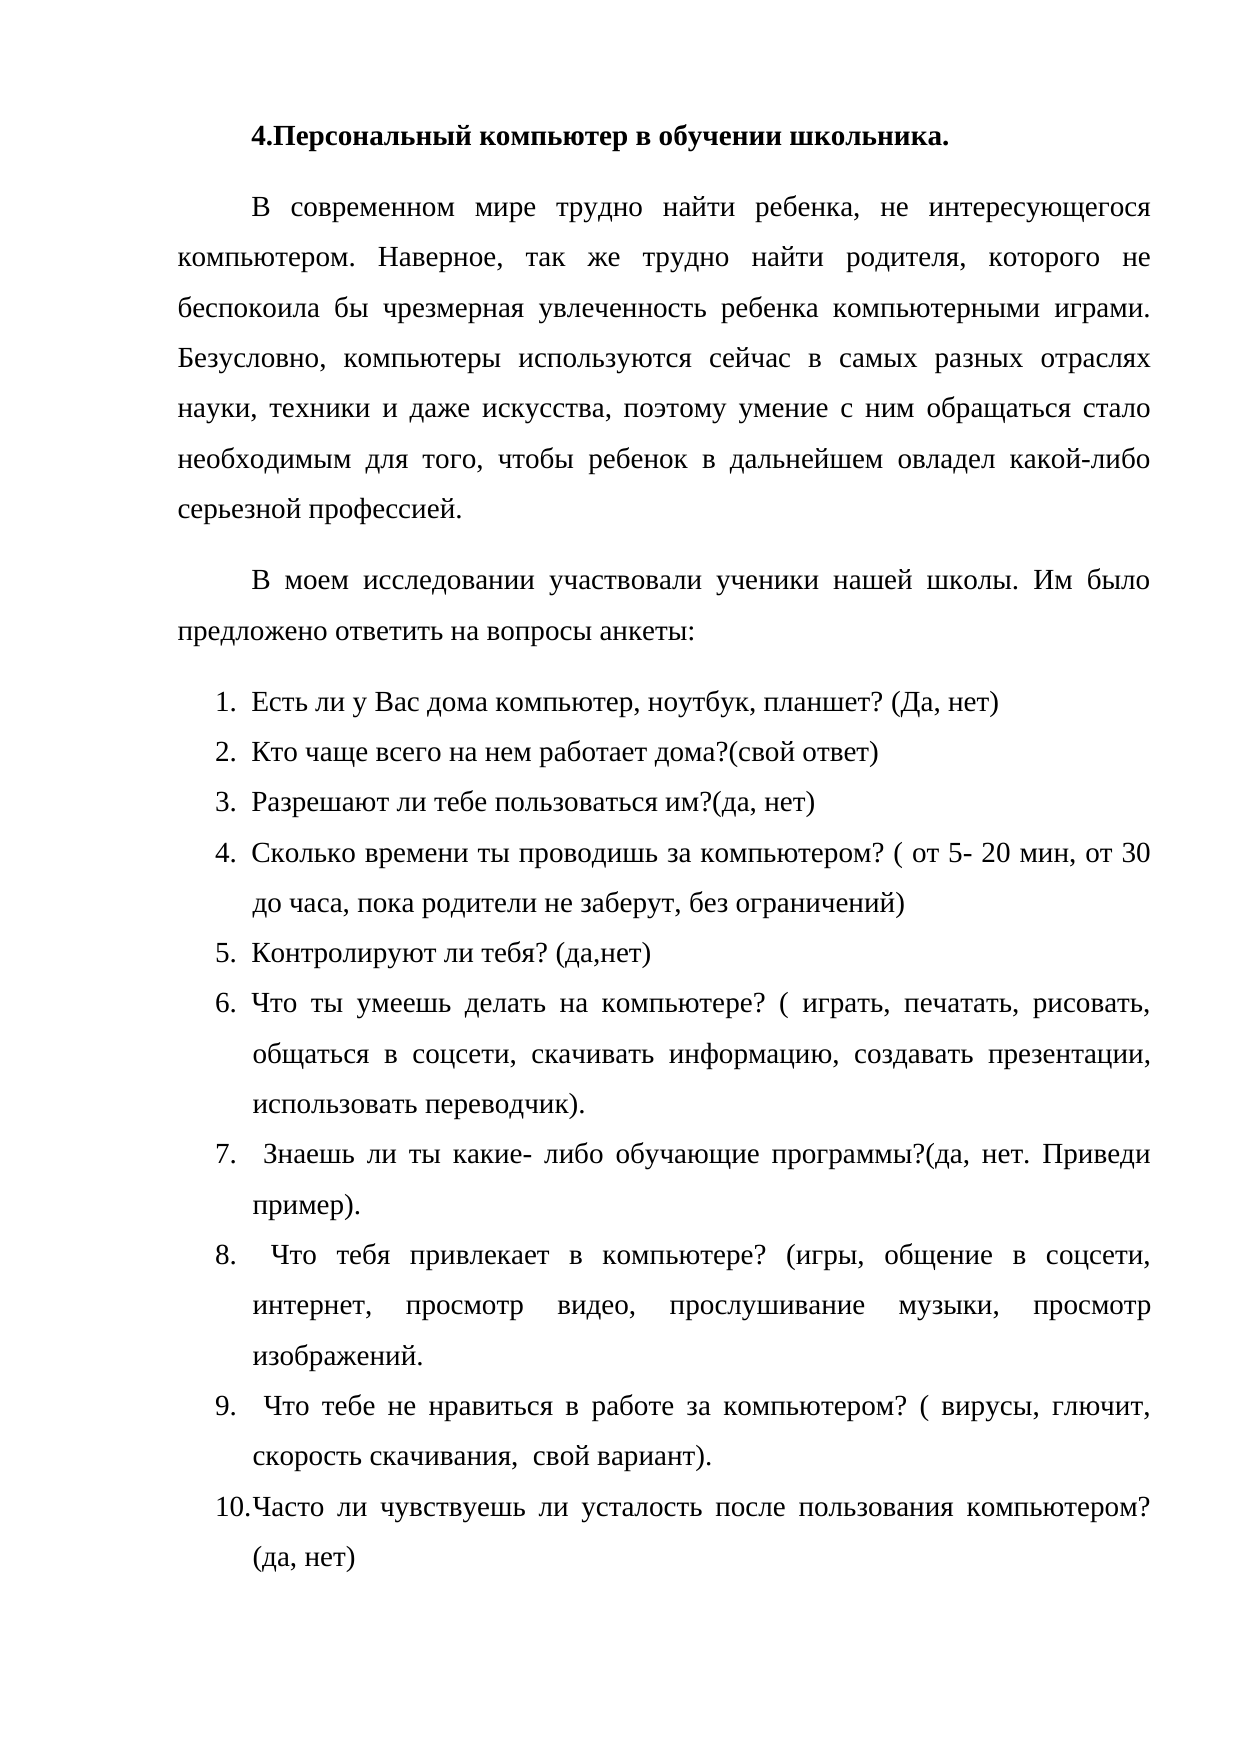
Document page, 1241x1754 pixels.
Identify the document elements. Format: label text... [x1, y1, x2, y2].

text В современном мире трудно найти ребенка, не интересующегося компьютером. Наверное, так же трудно найти родителя, которого не беспокоила бы чрезмерная увлеченность ребенка компьютерными играми. Безусловно, компьютеры используются сейчас в самых разных отраслях науки, техники и даже искусства, поэтому умение с ним обращаться стало необходимым для того, чтобы ребенок в дальнейшем овладел какой-либо серьезной профессией. [177, 189, 1152, 525]
list Что тебя привлекает в компьютере? (игры, общение в соцсети, интернет, просмотр видео, прослушивание музыки, просмотр изображений. [215, 1237, 1152, 1371]
list Есть ли у Вас дома компьютер, ноутбук, планшет? (Да, нет) [215, 684, 1152, 717]
text В моем исследовании участвовали ученики нашей школы. Им было предложено ответить на вопросы анкеты: [177, 562, 1152, 646]
list Контролируют ли тебя? (да,нет) [215, 935, 1152, 969]
list Кто чаще всего на нем работает дома?(свой ответ) [215, 734, 1152, 768]
text 4.Персональный компьютер в обучении школьника. [177, 118, 1152, 152]
list Что тебе не нравиться в работе за компьютером? ( вирусы, глючит, скорость скачивания, свой вариант). [215, 1388, 1152, 1472]
list Разрешают ли тебе пользоваться им?(да, нет) [215, 784, 1152, 818]
list Часто ли чувствуешь ли усталость после пользования компьютером? (да, нет) [215, 1489, 1152, 1573]
list Что ты умеешь делать на компьютере? ( играть, печатать, рисовать, общаться в соцсети, скачивать информацию, создавать презентации, использовать переводчик). [215, 986, 1152, 1120]
list Знаешь ли ты какие- либо обучающие программы?(да, нет. Приведи пример). [215, 1137, 1152, 1220]
list Сколько времени ты проводишь за компьютером? ( от 5- 20 мин, от 30 до часа, пока родители не заберут, без ограничений) [215, 835, 1152, 918]
